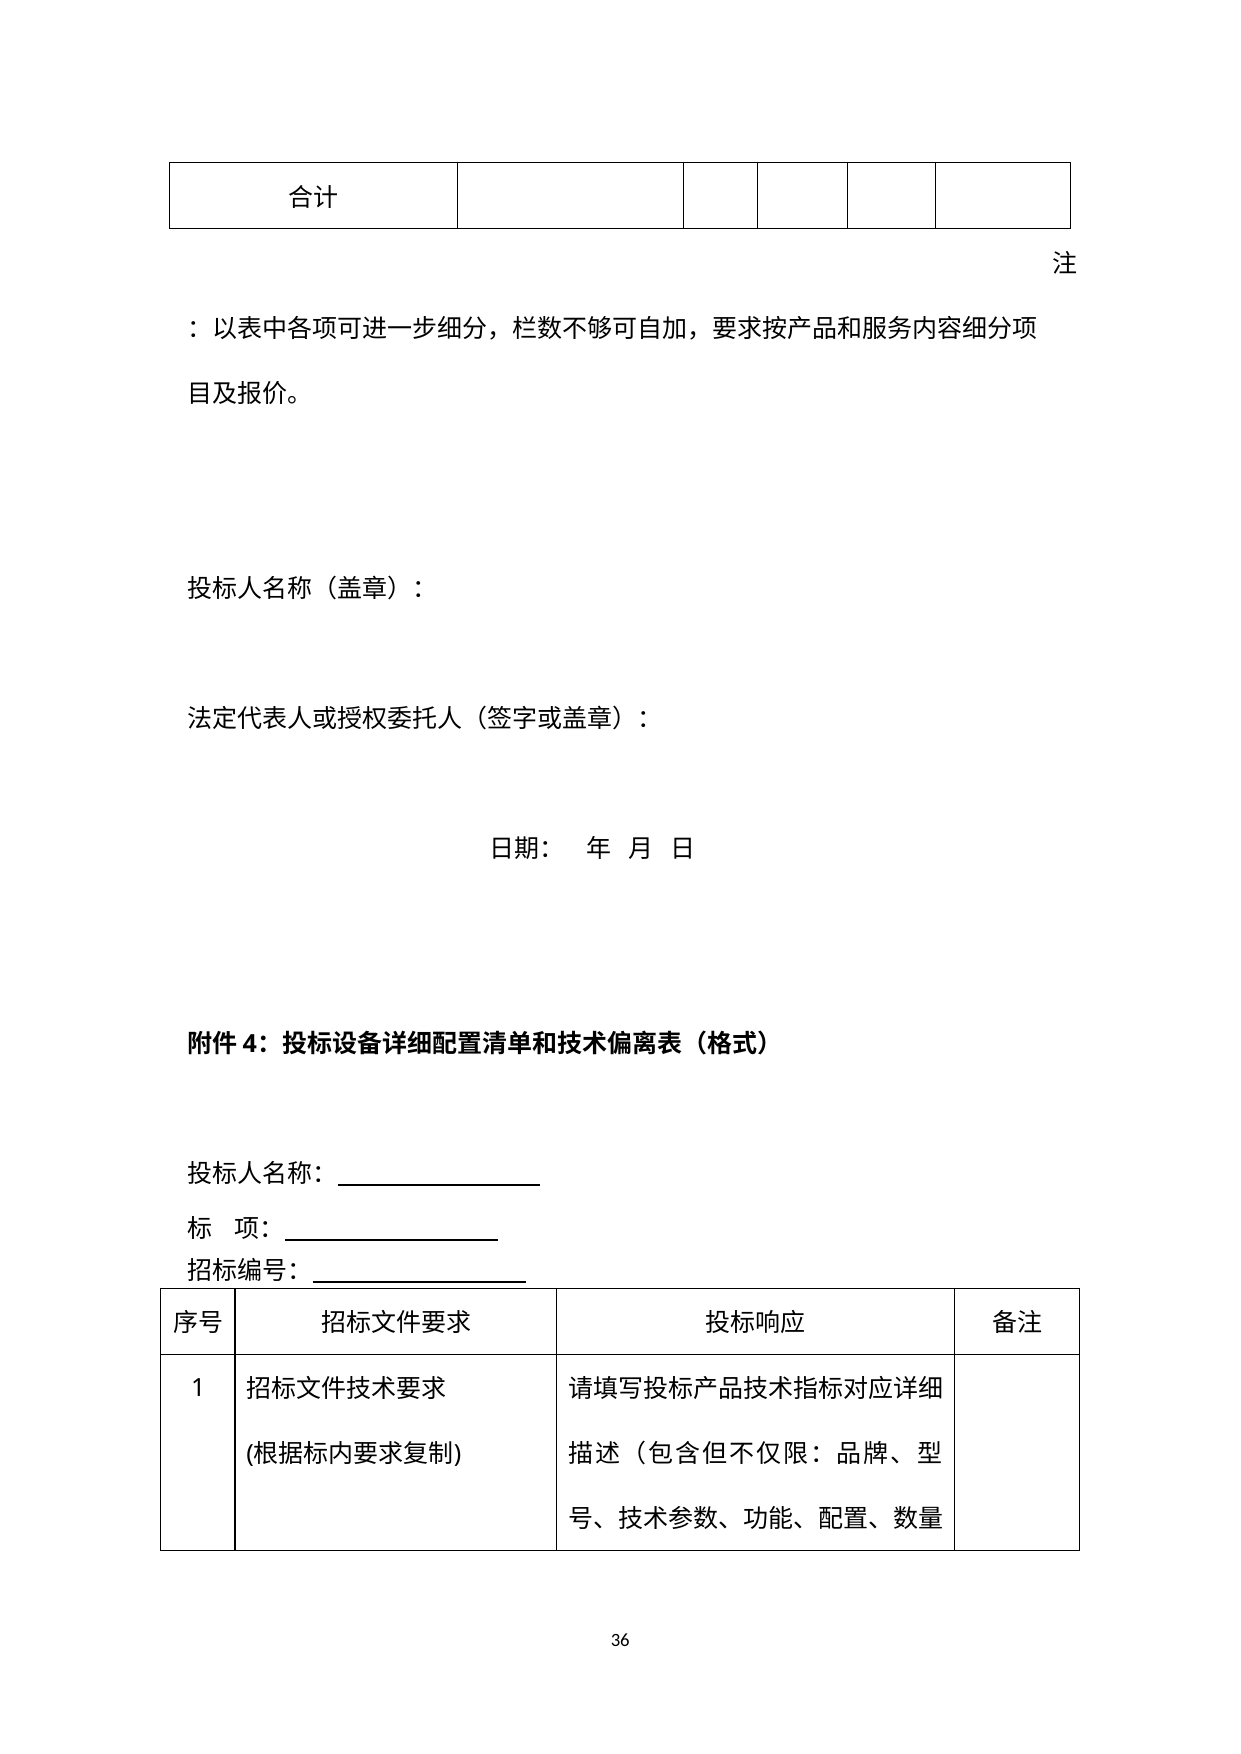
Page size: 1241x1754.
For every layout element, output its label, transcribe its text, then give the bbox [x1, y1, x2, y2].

text 注：以表中各项可进一步细分，栏数不够可自加，要求按产品和服务内容细分项目及报价。 [187, 229, 1053, 424]
table_header 投标响应 [557, 1289, 954, 1353]
table_cell [848, 163, 935, 228]
table_cell [758, 163, 847, 228]
table_header 序号 [161, 1289, 234, 1353]
text 投标人名称（盖章）： [187, 554, 1053, 619]
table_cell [557, 1355, 954, 1549]
table_cell 合计 [170, 163, 457, 228]
table_cell [955, 1355, 1079, 1549]
text 日期： 年 月 日 [187, 814, 1053, 879]
text 附件4：投标设备详细配置清单和技术偏离表（格式） [187, 1009, 1053, 1074]
table_cell [684, 163, 757, 228]
table_cell [936, 163, 1070, 228]
text 标 项： [187, 1204, 1053, 1246]
text 招标编号： [187, 1246, 1053, 1287]
table_cell 1 [161, 1355, 234, 1549]
table_cell [458, 163, 683, 228]
text 法定代表人或授权委托人（签字或盖章）： [187, 684, 1053, 749]
table_header 招标文件要求 [236, 1289, 556, 1353]
text 投标人名称： [187, 1139, 1053, 1204]
table_cell 招标文件技术要求 (根据标内要求复制) [236, 1355, 556, 1549]
table_header 备注 [955, 1289, 1079, 1353]
